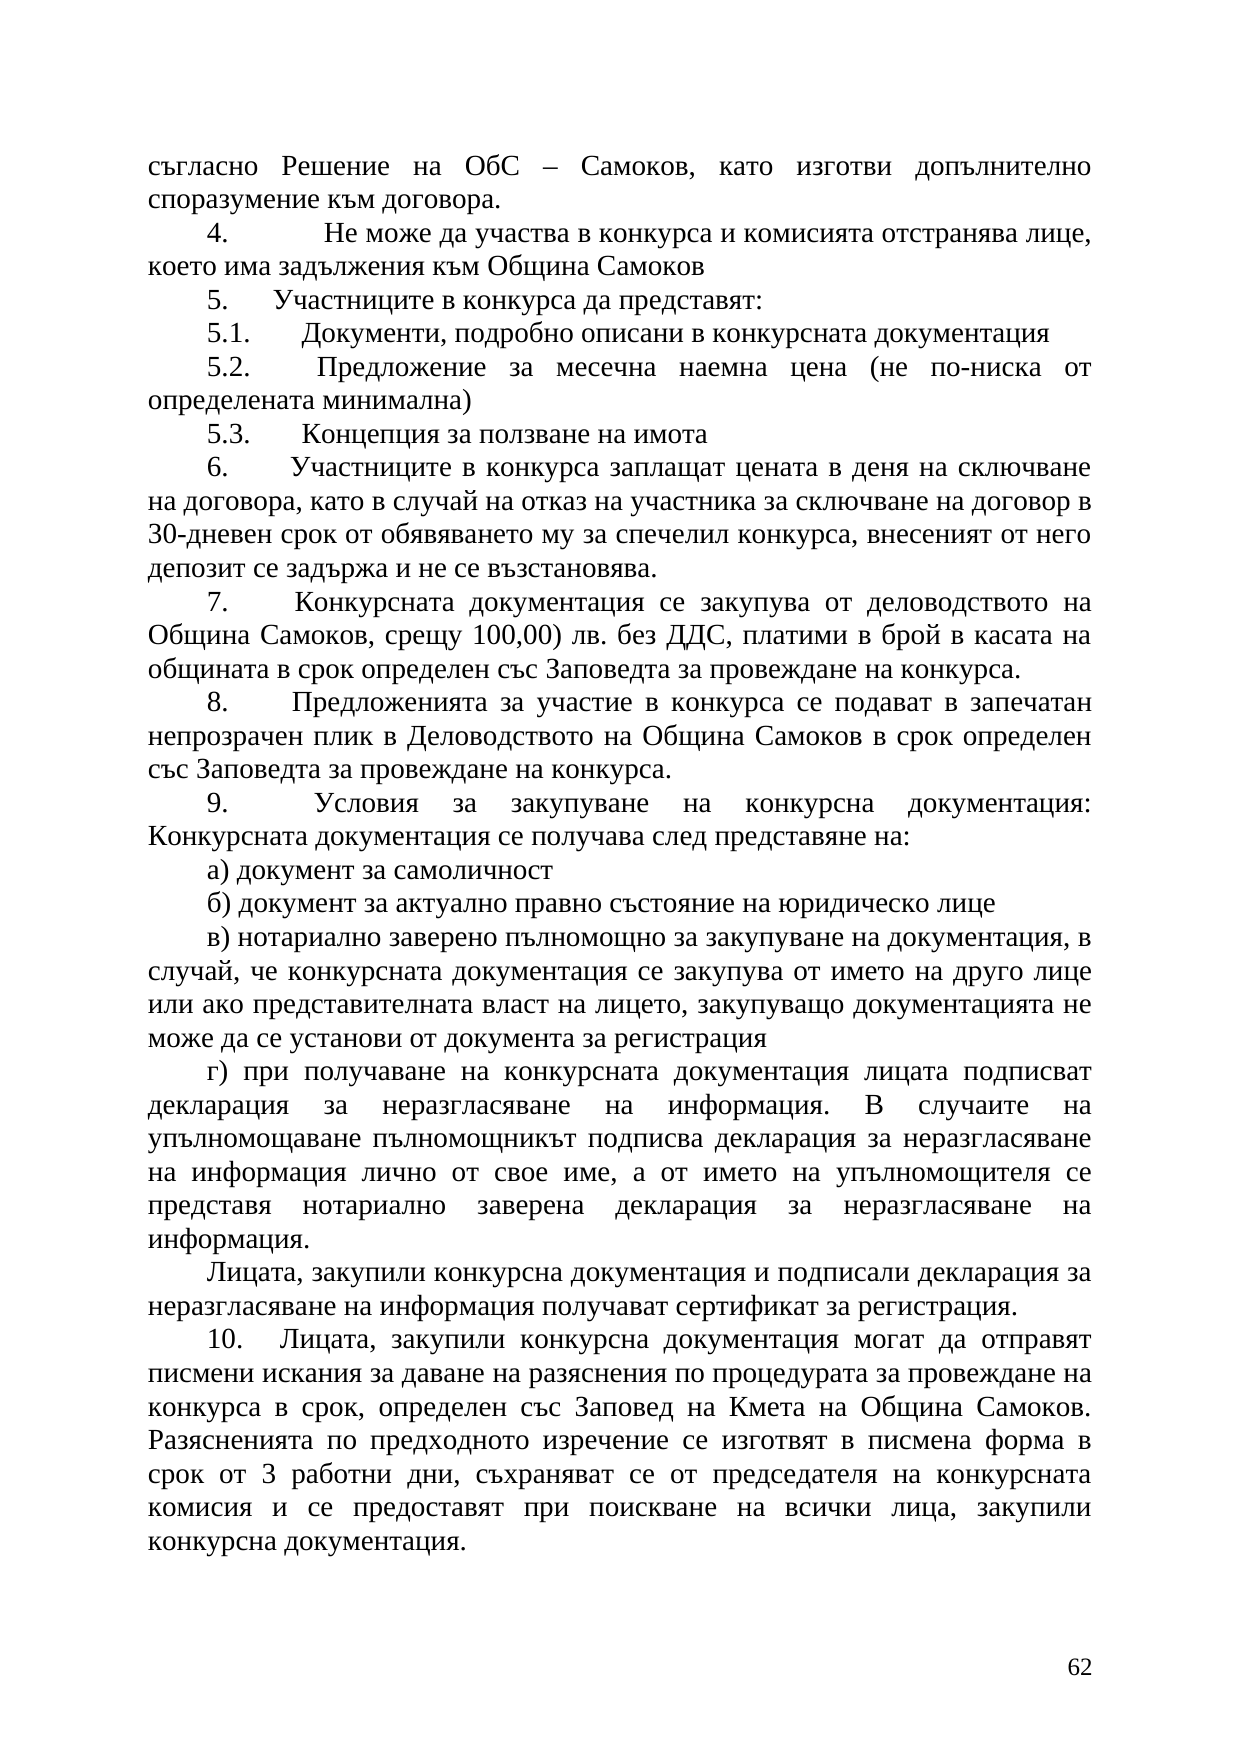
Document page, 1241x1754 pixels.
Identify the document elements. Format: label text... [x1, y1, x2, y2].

text 5.1. Документи, подробно описани в конкурсната документация [148, 315, 1093, 349]
text 5.2. Предложение за месечна наемна цена (не по-ниска от определената минимална) [148, 349, 1093, 416]
text а) документ за самоличност [148, 852, 1093, 886]
text 7. Конкурсната документация се закупува от деловодството на Община Самоков, срещу 100,00) лв. без ДДС, платими в брой в касата на общината в срок определен със Заповедта за провеждане на конкурса. [148, 584, 1093, 684]
text 5. Участниците в конкурса да представят: [148, 282, 1093, 315]
text 9. Условия за закупуване на конкурсна документация: Конкурсната документация се получава след представяне на: [148, 785, 1093, 852]
text 4. Не може да участва в конкурса и комисията отстранява лице, което има задължения към Община Самоков [148, 215, 1093, 282]
text 5.3. Концепция за ползване на имота [148, 416, 1093, 449]
text Лицата, закупили конкурсна документация и подписали декларация за неразгласяване на информация получават сертификат за регистрация. [148, 1254, 1093, 1322]
text б) документ за актуално правно състояние на юридическо лице [148, 886, 1093, 919]
text в) нотариално заверено пълномощно за закупуване на документация, в случай, че конкурсната документация се закупува от името на друго лице или ако представителната власт на лицето, закупуващо документацията не може да се установи от документа за регистрация [148, 919, 1093, 1053]
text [148, 148, 1093, 215]
text 6. Участниците в конкурса заплащат цената в деня на сключване на договора, като в случай на отказ на участника за сключване на договор в 30-дневен срок от обявяването му за спечелил конкурса, внесеният от него депозит се задържа и не се възстановява. [148, 449, 1093, 584]
text 10. Лицата, закупили конкурсна документация могат да отправят писмени искания за даване на разяснения по процедурата за провеждане на конкурса в срок, определен със Заповед на Кмета на Община Самоков. Разясненията по предходното изречение се изготвят в писмена форма в срок от 3 работни дни, съхраняват се от председателя на конкурсната комисия и се предоставят при поискване на всички лица, закупили конкурсна документация. [148, 1322, 1093, 1556]
text г) при получаване на конкурсната документация лицата подписват декларация за неразгласяване на информация. В случаите на упълномощаване пълномощникът подписва декларация за неразгласяване на информация лично от свое име, а от името на упълномощителя се представя нотариално заверена декларация за неразгласяване на информация. [148, 1053, 1093, 1254]
text 8. Предложенията за участие в конкурса се подават в запечатан непрозрачен плик в Деловодството на Община Самоков в срок определен със Заповедта за провеждане на конкурса. [148, 684, 1093, 785]
